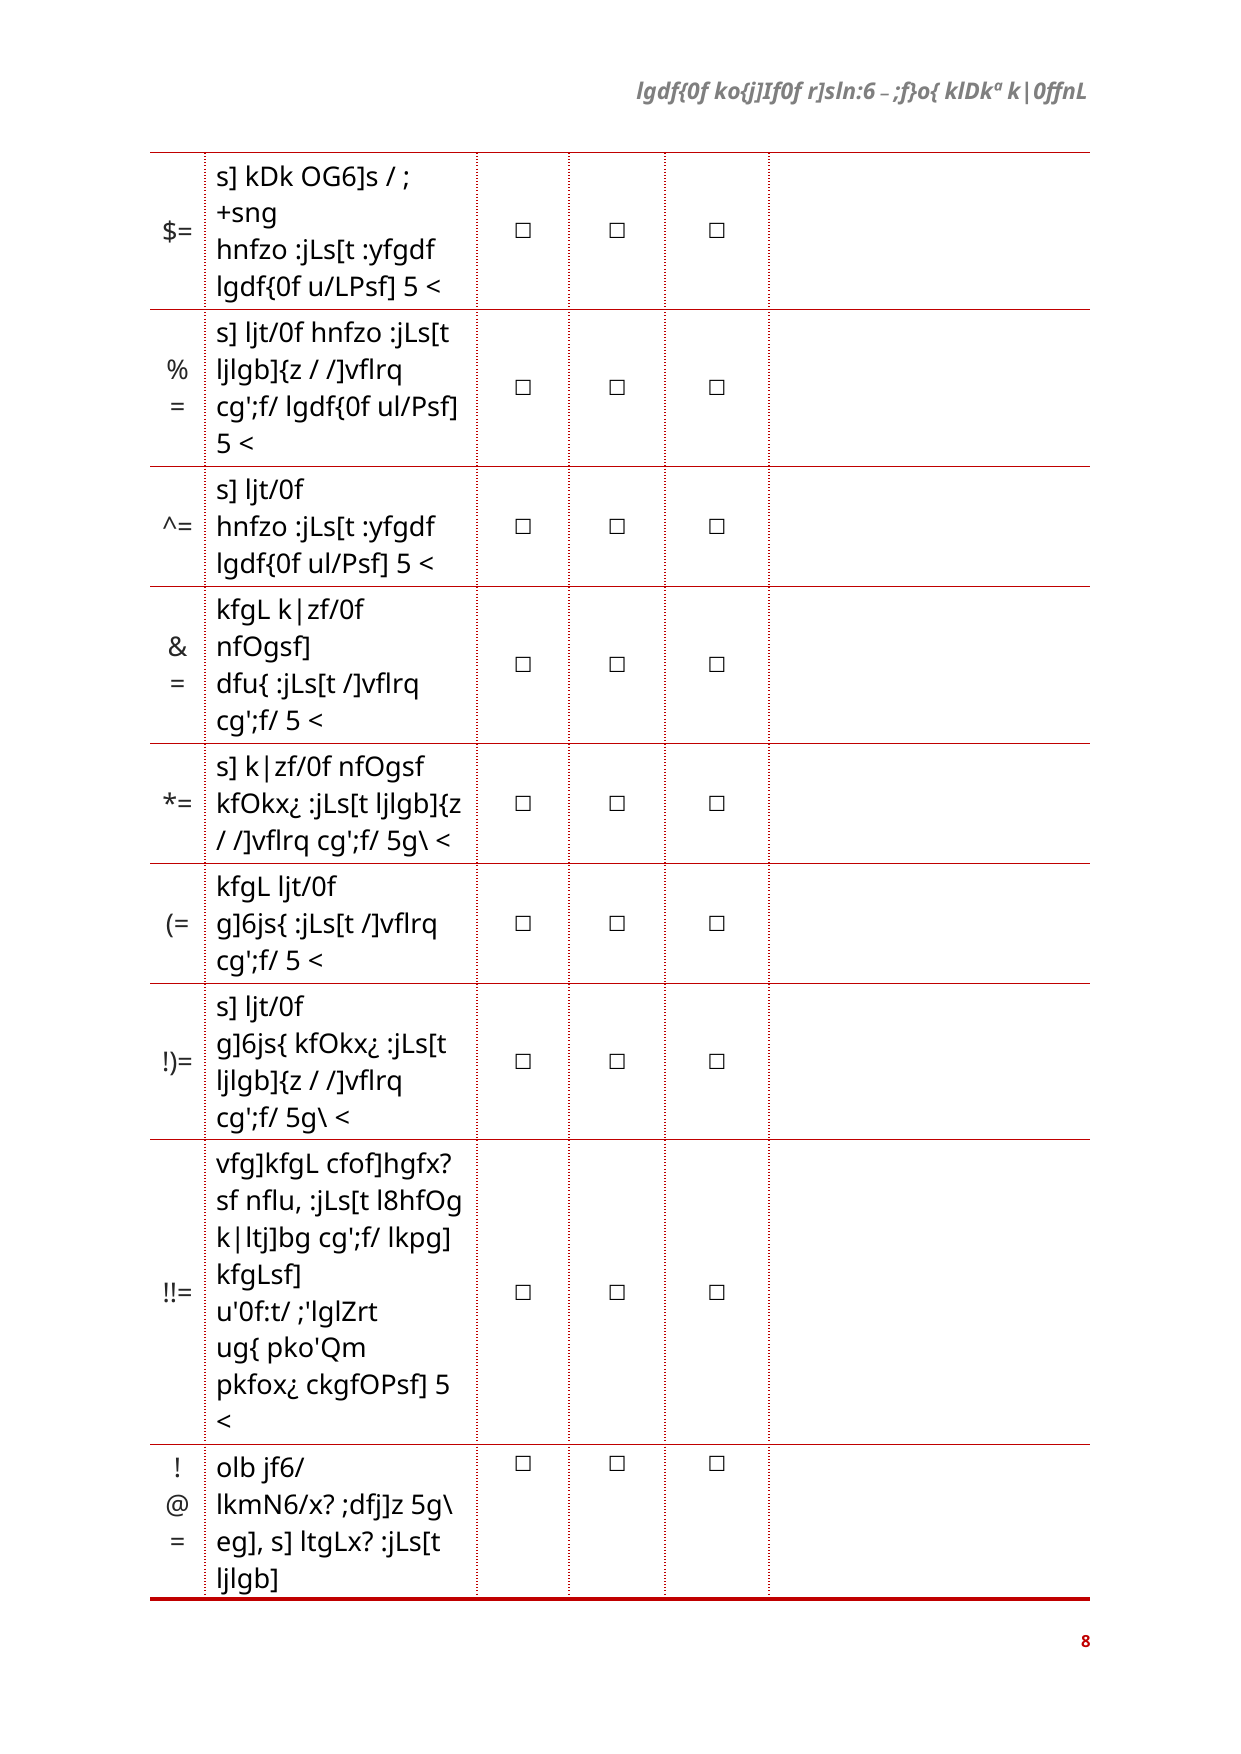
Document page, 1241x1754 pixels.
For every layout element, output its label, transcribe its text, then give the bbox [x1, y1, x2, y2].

table_cell kfgL ljt/0f g]6js{ :jLs[t /]vflrq cg';f/ 5 < [205, 864, 477, 982]
table_cell [769, 467, 1090, 586]
table_cell [477, 864, 569, 982]
table_cell [569, 744, 664, 862]
table_cell [569, 864, 664, 982]
table_cell !)= [150, 984, 204, 1139]
table_cell [477, 1445, 569, 1596]
table_cell vfg]kfgL cfof]hgfx?sf nflu, :jLs[t l8hfOg k|ltj]bg cg';f/ lkpg] kfgLsf] u'0f:t/ ;'lglZrt ug{ pko'Qm pkfox¿ ckgfOPsf] 5 < [205, 1140, 477, 1444]
table_cell [477, 467, 569, 586]
table_cell [665, 153, 769, 309]
table_cell ^= [150, 467, 204, 586]
table_cell s] k|zf/0f nfOgsf kfOkx¿ :jLs[t ljlgb]{z / /]vflrq cg';f/ 5g\ < [205, 744, 477, 862]
table_cell kfgL k|zf/0f nfOgsf] dfu{ :jLs[t /]vflrq cg';f/ 5 < [205, 587, 477, 742]
table_cell [769, 1140, 1090, 1444]
table_cell [769, 864, 1090, 982]
table_cell !@= [150, 1445, 204, 1596]
table_cell [569, 587, 664, 742]
table_cell [665, 984, 769, 1139]
table_cell [569, 1445, 664, 1596]
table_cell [205, 1445, 477, 1596]
table_cell [769, 744, 1090, 862]
table_cell s] ljt/0f hnfzo :jLs[t :yfgdf lgdf{0f ul/Psf] 5 < [205, 467, 477, 586]
table_cell [477, 587, 569, 742]
table_cell [665, 587, 769, 742]
table_cell [769, 984, 1090, 1139]
table_cell [665, 310, 769, 466]
table_cell %= [150, 310, 204, 466]
table_cell !!= [150, 1140, 204, 1444]
table_cell [769, 310, 1090, 466]
table_cell [477, 1140, 569, 1444]
table_cell [477, 744, 569, 862]
table_cell *= [150, 744, 204, 862]
table_cell [665, 864, 769, 982]
table_cell [477, 310, 569, 466]
table_cell [665, 1445, 769, 1596]
table_cell [569, 153, 664, 309]
table_cell [477, 153, 569, 309]
table_cell [569, 984, 664, 1139]
table_cell [569, 1140, 664, 1444]
table_cell [769, 1445, 1090, 1596]
table_cell [569, 310, 664, 466]
table_cell s] ljt/0f hnfzo :jLs[t ljlgb]{z / /]vflrq cg';f/ lgdf{0f ul/Psf] 5 < [205, 310, 477, 466]
table_cell &= [150, 587, 204, 742]
table_cell [769, 587, 1090, 742]
table_cell s] kDk OG6]s / ;+sng hnfzo :jLs[t :yfgdf lgdf{0f u/LPsf] 5 < [205, 153, 477, 309]
table_cell [665, 744, 769, 862]
table_cell [665, 467, 769, 586]
table_cell s] ljt/0f g]6js{ kfOkx¿ :jLs[t ljlgb]{z / /]vflrq cg';f/ 5g\ < [205, 984, 477, 1139]
table_cell [569, 467, 664, 586]
table_cell $= [150, 153, 204, 309]
table_cell [477, 984, 569, 1139]
table_cell [665, 1140, 769, 1444]
table_cell [769, 153, 1090, 309]
table_cell (= [150, 864, 204, 982]
